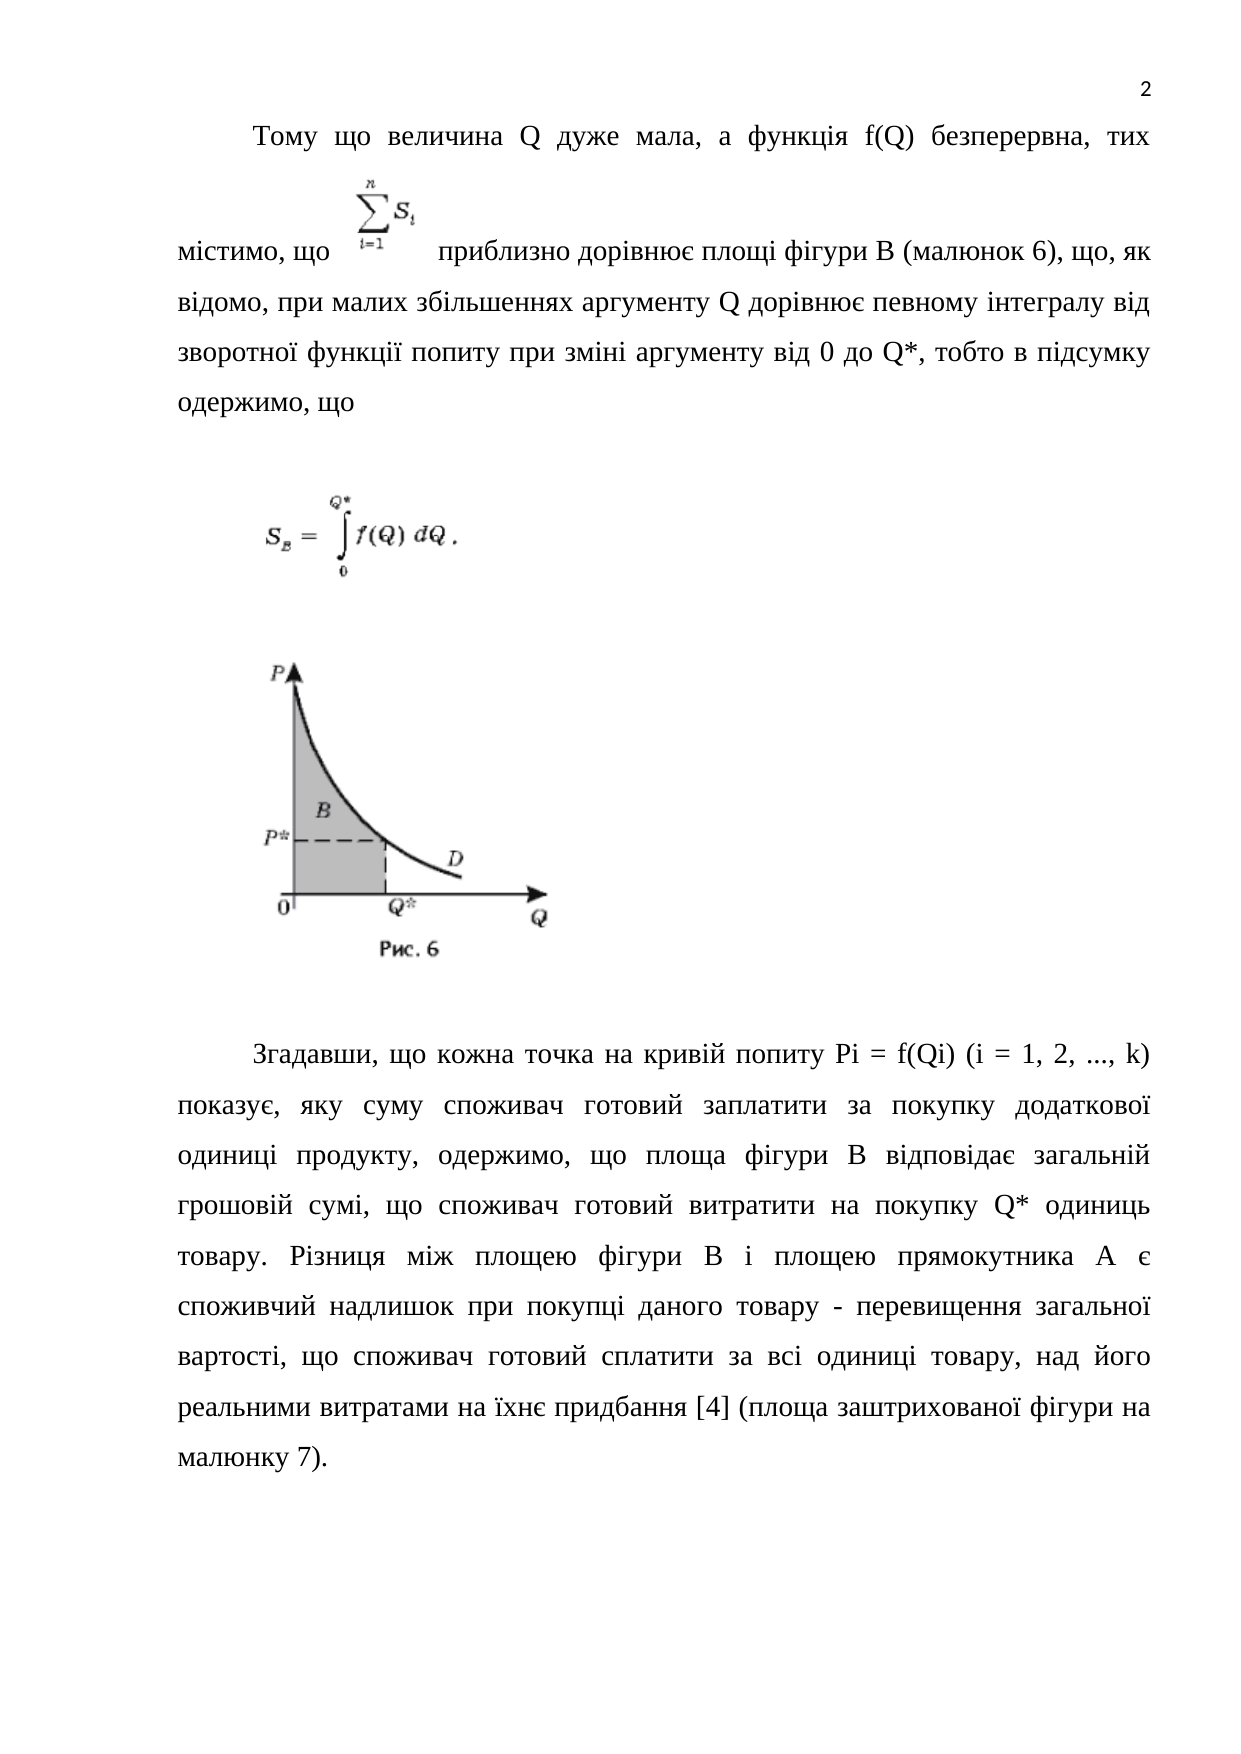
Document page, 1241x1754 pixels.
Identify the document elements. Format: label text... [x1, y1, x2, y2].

picture [252, 658, 559, 970]
picture [345, 176, 423, 253]
picture [260, 492, 464, 584]
text Тому що величина Q дуже мала, а функція f(Q) безперервна, тих містимо, що приблизно дорівнює площі фігури B (малюнок 6), що, як відомо, при малих збільшеннях аргументу Q дорівнює певному інтегралу від зворотної функції попиту при зміні аргументу від 0 до Q*, тобто в підсумку одержимо, що [177, 118, 1152, 418]
text Згадавши, що кожна точка на кривій попиту Pі = f(Qі) (і = 1, 2, ..., k) показує, яку суму споживач готовий заплатити за покупку додаткової одиниці продукту, одержимо, що площа фігури B відповідає загальній грошовій сумі, що споживач готовий витратити на покупку Q* одиниць товару. Різниця між площею фігури B і площею прямокутника A є споживчий надлишок при покупці даного товару - перевищення загальної вартості, що споживач готовий сплатити за всі одиниці товару, над його реальними витратами на їхнє придбання [4] (площа заштрихованої фігури на малюнку 7). [177, 1037, 1152, 1473]
